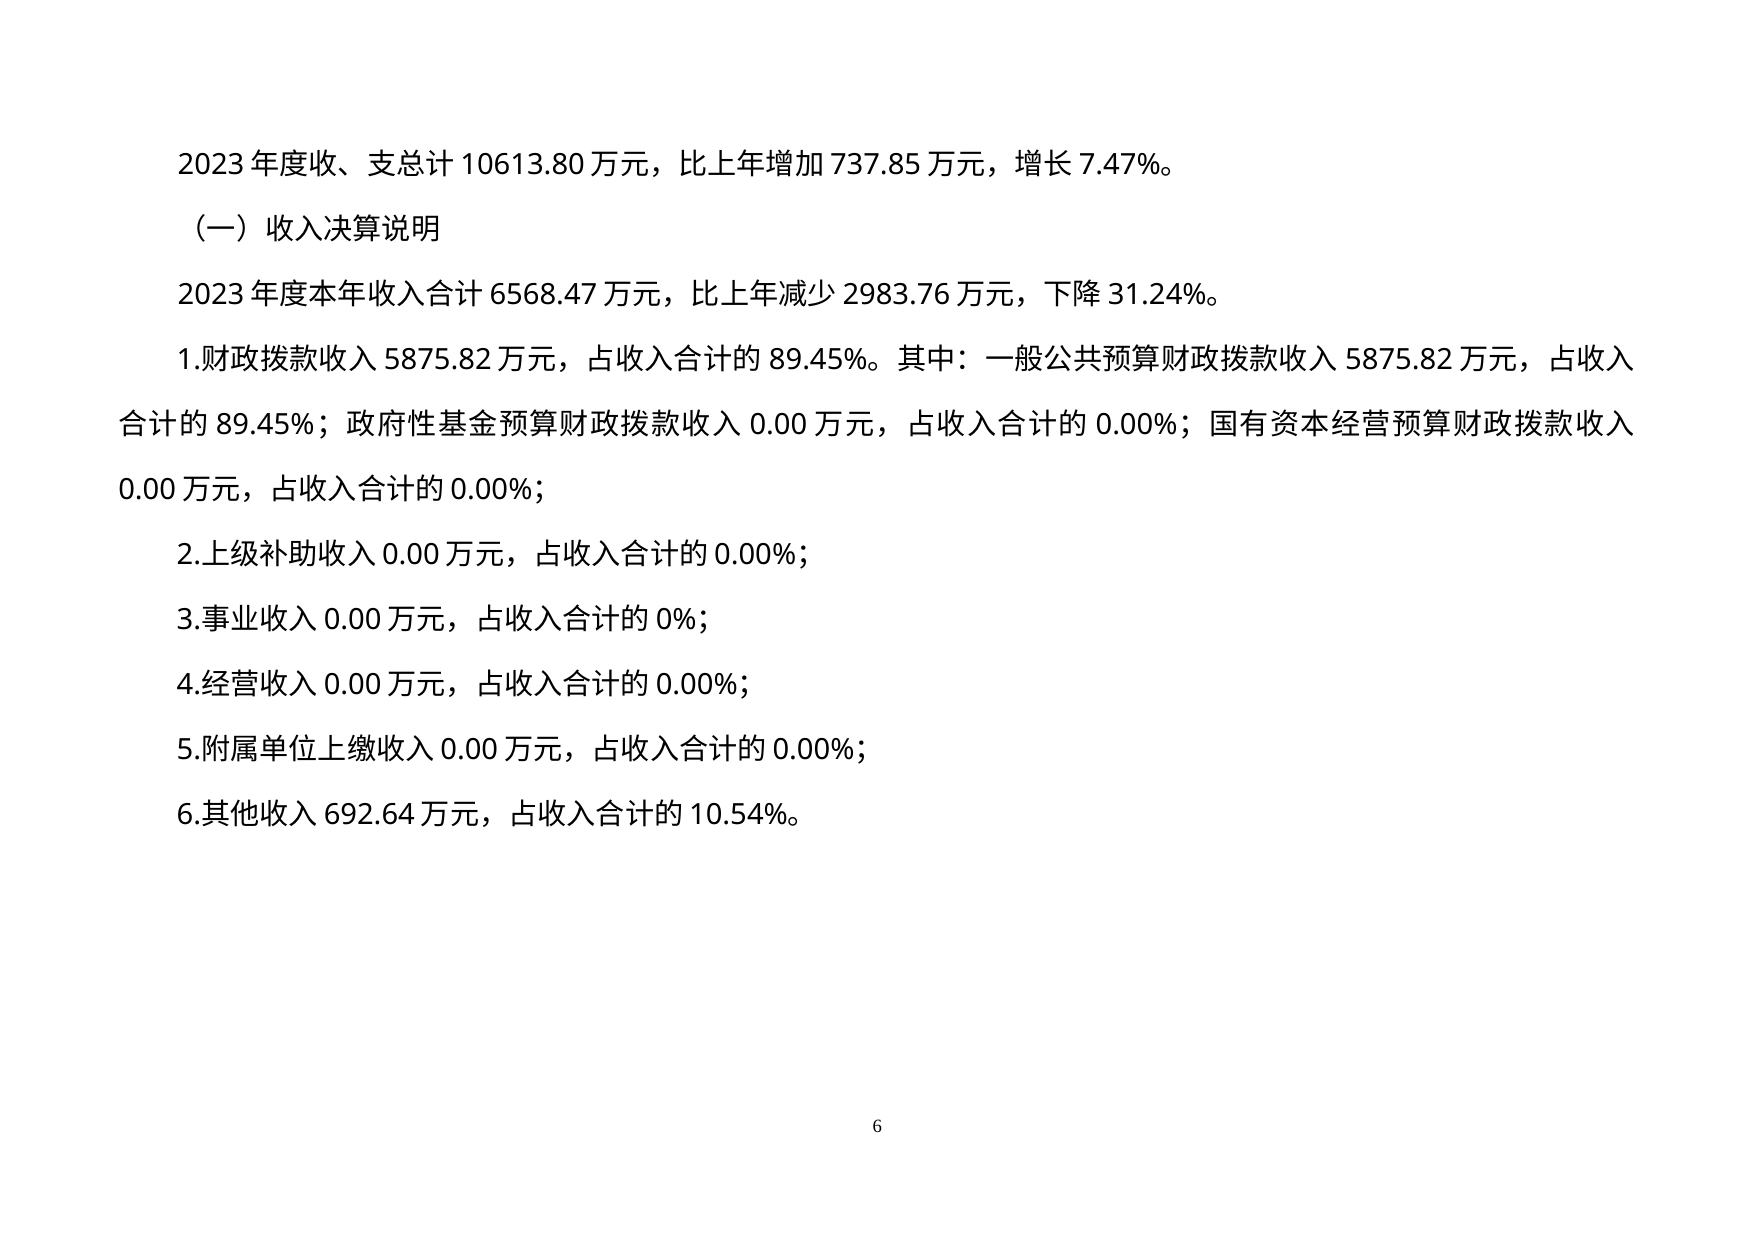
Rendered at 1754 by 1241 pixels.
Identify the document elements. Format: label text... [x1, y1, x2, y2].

text 3.事业收入0.00万元，占收入合计的0%； [118, 584, 1636, 649]
text 5.附属单位上缴收入0.00万元，占收入合计的0.00%； [118, 714, 1636, 779]
text （一）收入决算说明 [118, 194, 1636, 259]
text 1.财政拨款收入5875.82万元，占收入合计的89.45%。其中：一般公共预算财政拨款收入5875.82万元，占收入合计的89.45%；政府性基金预算财政拨款收入0.00万元，占收入合计的0.00%；国有资本经营预算财政拨款收入0.00万元，占收入合计的0.00%； [118, 324, 1636, 519]
text 6.其他收入692.64万元，占收入合计的10.54%。 [118, 779, 1636, 844]
text 2023年度收、支总计10613.80万元，比上年增加737.85万元，增长7.47%。 [118, 129, 1636, 194]
text 2023年度本年收入合计6568.47万元，比上年减少2983.76万元，下降31.24%。 [118, 259, 1636, 324]
text 4.经营收入0.00万元，占收入合计的0.00%； [118, 649, 1636, 714]
text 2.上级补助收入0.00万元，占收入合计的0.00%； [118, 519, 1636, 584]
